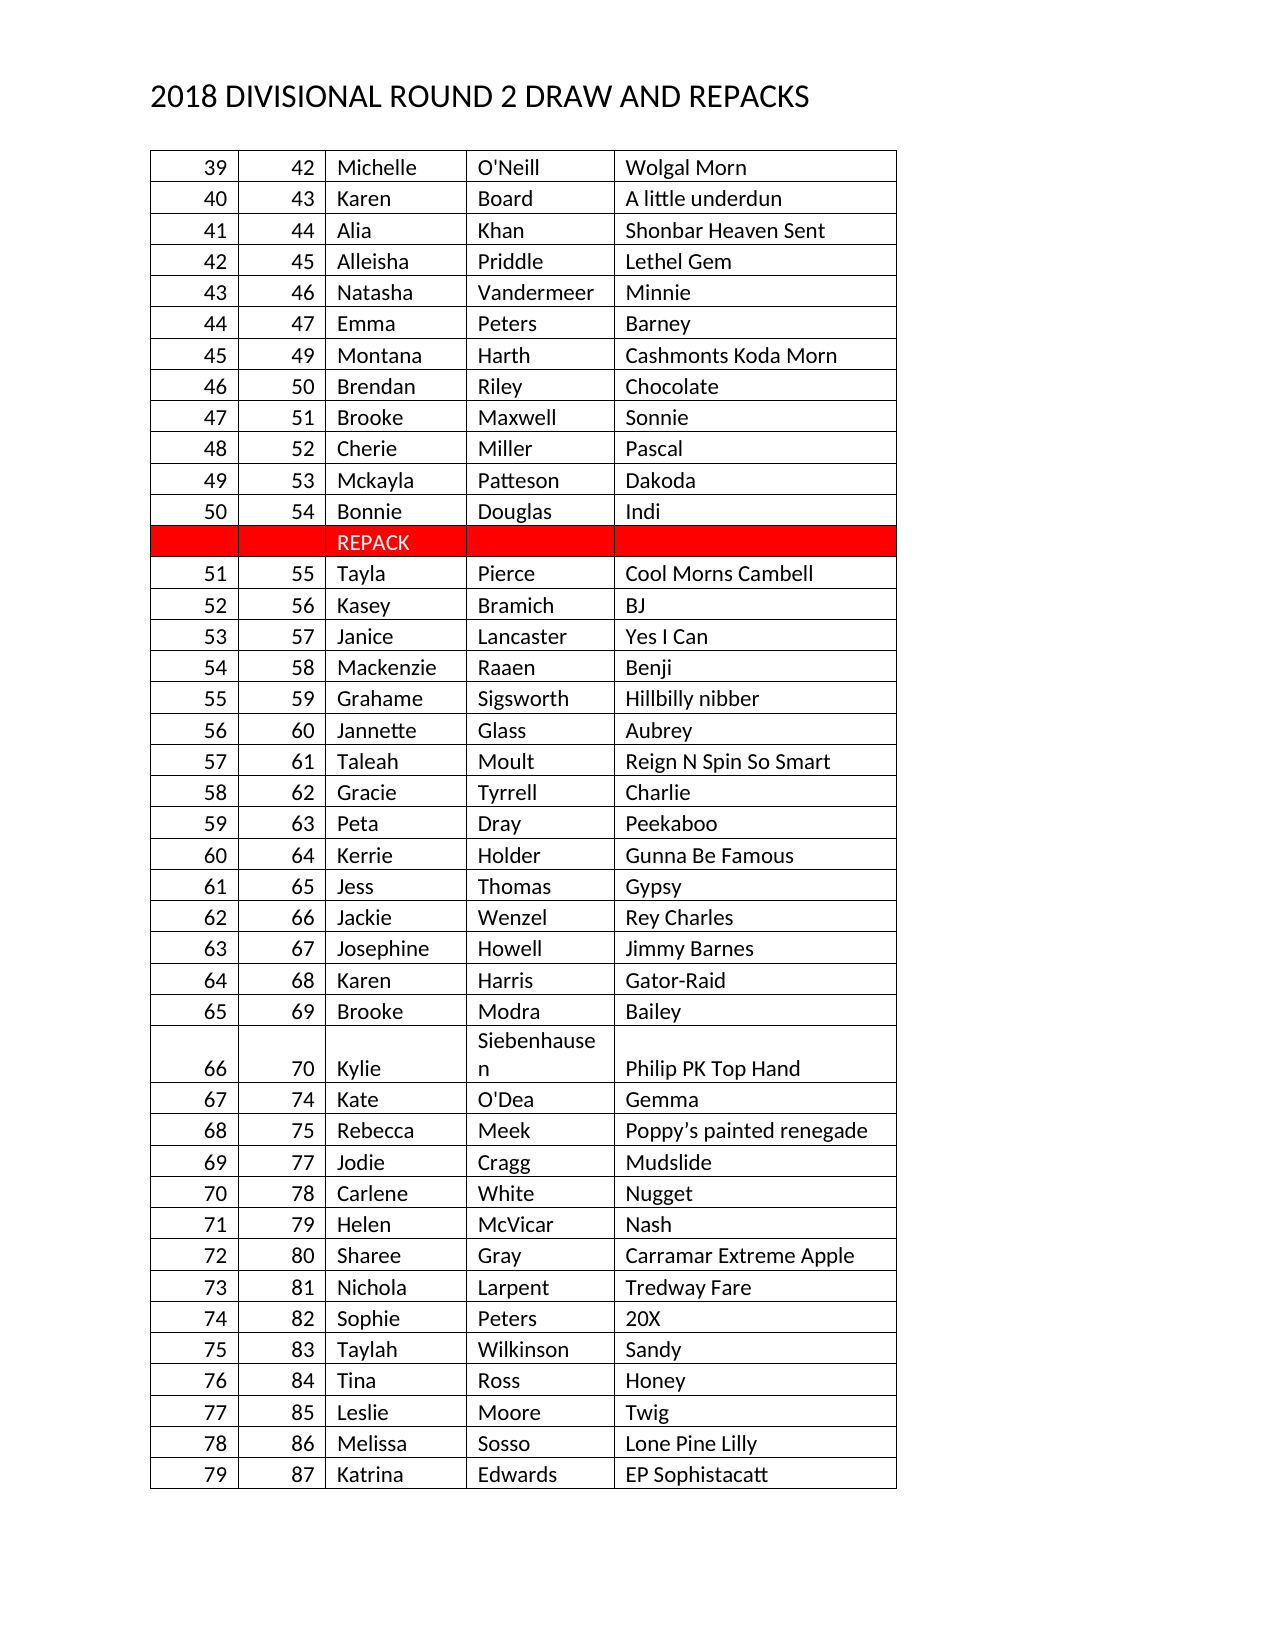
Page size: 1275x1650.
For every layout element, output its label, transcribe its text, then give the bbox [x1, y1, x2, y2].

table_cell Priddle [467, 245, 614, 275]
table_cell Cashmonts Koda Morn [615, 339, 896, 369]
table_cell Jodie [326, 1146, 466, 1176]
table_cell Lethel Gem [615, 245, 896, 275]
table_cell 51 [151, 557, 238, 587]
table_cell 60 [239, 714, 325, 744]
table_cell Minnie [615, 276, 896, 306]
table_cell Cherie [326, 432, 466, 462]
table_cell Leslie [326, 1396, 466, 1426]
table_cell Shonbar Heaven Sent [615, 214, 896, 244]
table_cell Grahame [326, 682, 466, 712]
table_cell Peta [326, 807, 466, 837]
table_cell Dakoda [615, 464, 896, 494]
table_cell Bailey [615, 995, 896, 1025]
table_cell Khan [467, 214, 614, 244]
table_cell 58 [151, 776, 238, 806]
table_cell Peekaboo [615, 807, 896, 837]
table_cell Brooke [326, 401, 466, 431]
table_cell Benji [615, 651, 896, 681]
table_cell 86 [239, 1427, 325, 1457]
table_cell 85 [239, 1396, 325, 1426]
table_cell O'Dea [467, 1083, 614, 1113]
table_cell 70 [151, 1177, 238, 1207]
table_cell 50 [151, 495, 238, 525]
table_cell 75 [239, 1114, 325, 1144]
table_cell Lone Pine Lilly [615, 1427, 896, 1457]
table_cell 44 [151, 307, 238, 337]
table_cell 77 [151, 1396, 238, 1426]
table_cell Karen [326, 964, 466, 994]
table_cell Patteson [467, 464, 614, 494]
table_cell Mackenzie [326, 651, 466, 681]
table_cell Sandy [615, 1333, 896, 1363]
table_cell Maxwell [467, 401, 614, 431]
table_cell Douglas [467, 495, 614, 525]
table_cell Riley [467, 370, 614, 400]
table_cell Gunna Be Famous [615, 839, 896, 869]
table_cell 59 [151, 807, 238, 837]
table_cell 49 [239, 339, 325, 369]
table_cell Melissa [326, 1427, 466, 1457]
table_cell 64 [151, 964, 238, 994]
table_cell 44 [239, 214, 325, 244]
table_cell Alia [326, 214, 466, 244]
table_cell 52 [239, 432, 325, 462]
table_cell Tredway Fare [615, 1271, 896, 1301]
table_cell Moult [467, 745, 614, 775]
table_cell Carlene [326, 1177, 466, 1207]
table_cell 79 [151, 1458, 238, 1488]
table_cell BJ [615, 589, 896, 619]
table_cell Jannette [326, 714, 466, 744]
table_cell Indi [615, 495, 896, 525]
table_cell [151, 526, 238, 556]
table_cell Katrina [326, 1458, 466, 1488]
table_cell Cragg [467, 1146, 614, 1176]
table_cell 83 [239, 1333, 325, 1363]
table_cell Moore [467, 1396, 614, 1426]
table_cell A little underdun [615, 182, 896, 212]
table_cell 54 [239, 495, 325, 525]
table_cell Dray [467, 807, 614, 837]
table_cell Yes I Can [615, 620, 896, 650]
table_cell Twig [615, 1396, 896, 1426]
table_cell 81 [239, 1271, 325, 1301]
table_cell 62 [239, 776, 325, 806]
table_cell Brendan [326, 370, 466, 400]
table_cell Harris [467, 964, 614, 994]
table_cell 74 [239, 1083, 325, 1113]
table_cell Holder [467, 839, 614, 869]
table_cell Gypsy [615, 870, 896, 900]
table_cell 55 [151, 682, 238, 712]
table_cell Sophie [326, 1302, 466, 1332]
table_cell Sharee [326, 1239, 466, 1269]
table_cell 68 [239, 964, 325, 994]
table_cell Janice [326, 620, 466, 650]
table_cell 66 [151, 1026, 238, 1082]
table_cell 39 [151, 151, 238, 181]
table_cell Philip PK Top Hand [615, 1026, 896, 1082]
table_cell White [467, 1177, 614, 1207]
table_cell REPACK [326, 526, 466, 556]
table_cell Taleah [326, 745, 466, 775]
table_cell 70 [239, 1026, 325, 1082]
table_cell [239, 526, 325, 556]
table_cell 43 [239, 182, 325, 212]
table_cell 57 [151, 745, 238, 775]
table_cell 45 [151, 339, 238, 369]
table_cell Wilkinson [467, 1333, 614, 1363]
table_cell 77 [239, 1146, 325, 1176]
table_cell 42 [239, 151, 325, 181]
table_cell 58 [239, 651, 325, 681]
table_cell EP Sophistacatt [615, 1458, 896, 1488]
table_cell Pascal [615, 432, 896, 462]
table_cell 20X [615, 1302, 896, 1332]
table_cell 84 [239, 1364, 325, 1394]
table_cell Kate [326, 1083, 466, 1113]
table_cell 49 [151, 464, 238, 494]
table_cell Taylah [326, 1333, 466, 1363]
table_cell Poppy’s painted renegade [615, 1114, 896, 1144]
table_cell Honey [615, 1364, 896, 1394]
table_cell 51 [239, 401, 325, 431]
table_cell Tina [326, 1364, 466, 1394]
table_cell 40 [151, 182, 238, 212]
table_cell Gracie [326, 776, 466, 806]
table_cell Jimmy Barnes [615, 932, 896, 962]
table_cell Sonnie [615, 401, 896, 431]
table_cell Lancaster [467, 620, 614, 650]
table_cell 61 [151, 870, 238, 900]
table_cell 68 [151, 1114, 238, 1144]
table_cell Howell [467, 932, 614, 962]
table_cell 67 [151, 1083, 238, 1113]
table_cell 56 [151, 714, 238, 744]
table_cell Wenzel [467, 901, 614, 931]
table_cell Rebecca [326, 1114, 466, 1144]
table_cell Nash [615, 1208, 896, 1238]
table_cell 52 [151, 589, 238, 619]
table_cell Carramar Extreme Apple [615, 1239, 896, 1269]
table_cell 67 [239, 932, 325, 962]
table_cell Reign N Spin So Smart [615, 745, 896, 775]
table_cell Gray [467, 1239, 614, 1269]
table_cell 63 [239, 807, 325, 837]
table_cell Charlie [615, 776, 896, 806]
table_cell 48 [151, 432, 238, 462]
table_cell Rey Charles [615, 901, 896, 931]
table_cell Hillbilly nibber [615, 682, 896, 712]
table_cell Wolgal Morn [615, 151, 896, 181]
table_cell Miller [467, 432, 614, 462]
table_cell 63 [151, 932, 238, 962]
table_cell Brooke [326, 995, 466, 1025]
table_cell Meek [467, 1114, 614, 1144]
table_cell 45 [239, 245, 325, 275]
table_cell Barney [615, 307, 896, 337]
table_cell 80 [239, 1239, 325, 1269]
table_cell Gemma [615, 1083, 896, 1113]
table_cell 73 [151, 1271, 238, 1301]
table_cell Bramich [467, 589, 614, 619]
table_cell 54 [151, 651, 238, 681]
table_cell Peters [467, 1302, 614, 1332]
table_cell Kylie [326, 1026, 466, 1082]
table_cell O'Neill [467, 151, 614, 181]
table_cell 60 [151, 839, 238, 869]
table_cell 57 [239, 620, 325, 650]
table_cell McVicar [467, 1208, 614, 1238]
table_cell Alleisha [326, 245, 466, 275]
table_cell Harth [467, 339, 614, 369]
table_cell Sigsworth [467, 682, 614, 712]
table_cell Kasey [326, 589, 466, 619]
table_cell Siebenhausen [467, 1026, 614, 1082]
table_cell [467, 526, 614, 556]
table_cell 79 [239, 1208, 325, 1238]
table_cell Helen [326, 1208, 466, 1238]
table_cell 50 [239, 370, 325, 400]
table_cell Emma [326, 307, 466, 337]
table_cell 53 [151, 620, 238, 650]
table_cell Karen [326, 182, 466, 212]
table_cell Cool Morns Cambell [615, 557, 896, 587]
table_cell Modra [467, 995, 614, 1025]
table_cell Montana [326, 339, 466, 369]
table_cell 62 [151, 901, 238, 931]
table_cell 76 [151, 1364, 238, 1394]
table_cell Peters [467, 307, 614, 337]
table_cell Sosso [467, 1427, 614, 1457]
table_cell Bonnie [326, 495, 466, 525]
table_cell Nugget [615, 1177, 896, 1207]
table_cell 74 [151, 1302, 238, 1332]
table_cell Michelle [326, 151, 466, 181]
table_cell 82 [239, 1302, 325, 1332]
table_cell Gator-Raid [615, 964, 896, 994]
table_cell Natasha [326, 276, 466, 306]
table_cell Josephine [326, 932, 466, 962]
table_cell Mckayla [326, 464, 466, 494]
table_cell 78 [151, 1427, 238, 1457]
table_cell Raaen [467, 651, 614, 681]
table_cell Glass [467, 714, 614, 744]
table_cell Kerrie [326, 839, 466, 869]
table_cell Mudslide [615, 1146, 896, 1176]
table_cell [615, 526, 896, 556]
table_cell Board [467, 182, 614, 212]
table_cell 43 [151, 276, 238, 306]
table_cell 59 [239, 682, 325, 712]
table_cell 87 [239, 1458, 325, 1488]
table_cell 65 [239, 870, 325, 900]
table_cell 64 [239, 839, 325, 869]
table_cell 65 [151, 995, 238, 1025]
table_cell Jackie [326, 901, 466, 931]
table_cell Ross [467, 1364, 614, 1394]
table_cell 47 [239, 307, 325, 337]
table_cell 78 [239, 1177, 325, 1207]
table_cell Pierce [467, 557, 614, 587]
table_cell Aubrey [615, 714, 896, 744]
table_cell 42 [151, 245, 238, 275]
table_cell 71 [151, 1208, 238, 1238]
table_cell Nichola [326, 1271, 466, 1301]
table_cell 69 [239, 995, 325, 1025]
table_cell Tayla [326, 557, 466, 587]
table_cell 47 [151, 401, 238, 431]
table_cell 41 [151, 214, 238, 244]
table_cell 66 [239, 901, 325, 931]
table_cell 46 [239, 276, 325, 306]
table_cell 69 [151, 1146, 238, 1176]
table_cell 53 [239, 464, 325, 494]
table_cell 75 [151, 1333, 238, 1363]
table_cell 56 [239, 589, 325, 619]
table_cell Larpent [467, 1271, 614, 1301]
table_cell Chocolate [615, 370, 896, 400]
table_cell Vandermeer [467, 276, 614, 306]
table_cell 55 [239, 557, 325, 587]
table_cell Tyrrell [467, 776, 614, 806]
table_cell 46 [151, 370, 238, 400]
table_cell Jess [326, 870, 466, 900]
table_cell 61 [239, 745, 325, 775]
table_cell Thomas [467, 870, 614, 900]
table_cell Edwards [467, 1458, 614, 1488]
table_cell 72 [151, 1239, 238, 1269]
